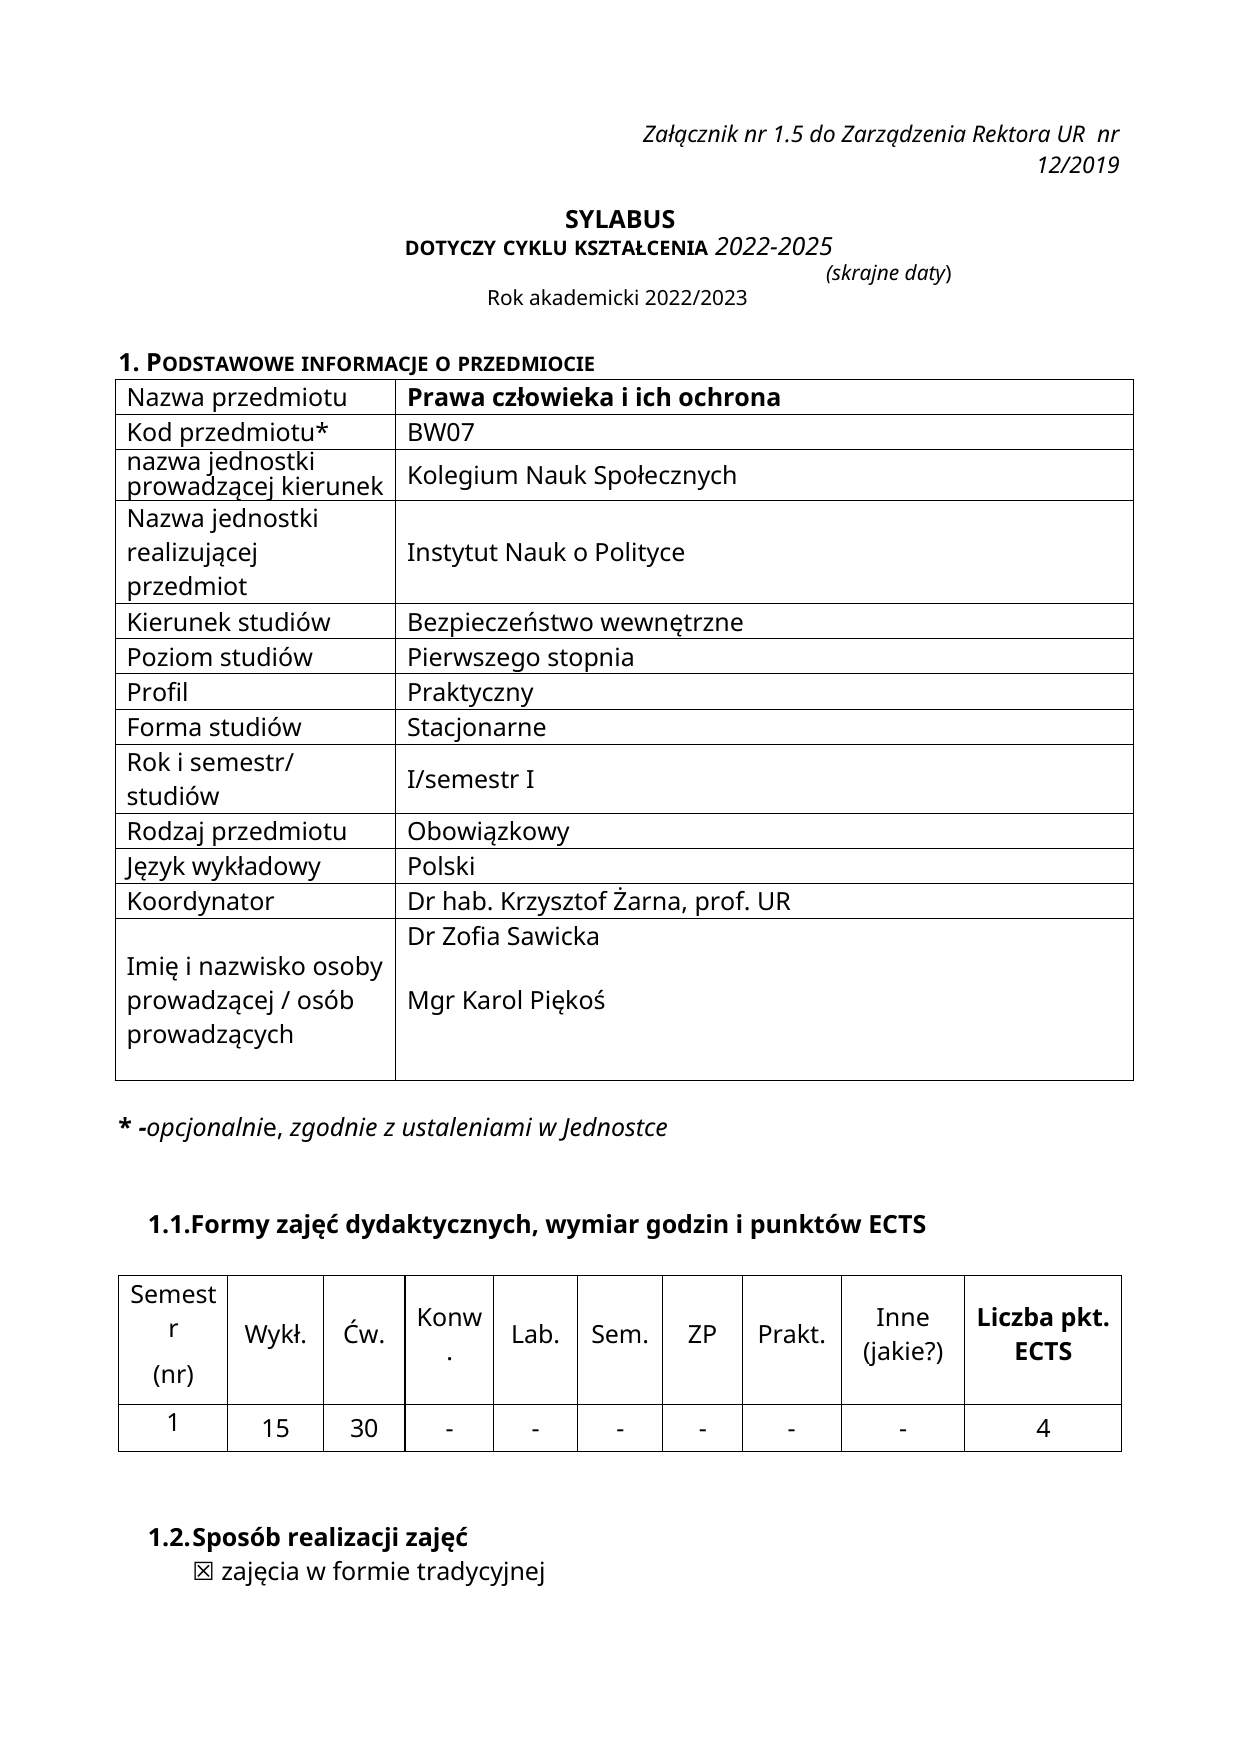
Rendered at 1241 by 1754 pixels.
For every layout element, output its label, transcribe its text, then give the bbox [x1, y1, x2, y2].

table_cell Pierwszego stopnia [396, 639, 1133, 673]
table_cell Język wykładowy [116, 849, 395, 883]
table_cell 30 [324, 1405, 404, 1451]
table_header Inne (jakie?) [842, 1276, 964, 1403]
table_cell Bezpieczeństwo wewnętrzne [396, 604, 1133, 638]
table_cell Kierunek studiów [116, 604, 395, 638]
table_cell Stacjonarne [396, 710, 1133, 743]
text 1. Podstawowe informacje o przedmiocie [118, 344, 1122, 379]
table_header Wykł. [228, 1276, 323, 1403]
table_cell Koordynator [116, 884, 395, 918]
table_cell Rok i semestr/ studiów [116, 745, 395, 813]
table_cell - [578, 1405, 662, 1451]
table_cell nazwa jednostki prowadzącej kierunek [116, 450, 395, 500]
table_cell 15 [228, 1405, 323, 1451]
text 1.1.Formy zajęć dydaktycznych, wymiar godzin i punktów ECTS [148, 1207, 1122, 1241]
table_header Prawa człowieka i ich ochrona [396, 380, 1133, 414]
table_header ZP [663, 1276, 742, 1403]
table_cell Rodzaj przedmiotu [116, 814, 395, 848]
table_cell Dr hab. Krzysztof Żarna, prof. UR [396, 884, 1133, 918]
table_cell Poziom studiów [116, 639, 395, 673]
text SYLABUS [118, 201, 1122, 236]
table_header Sem. [578, 1276, 662, 1403]
table_cell Forma studiów [116, 710, 395, 743]
table_header Prakt. [743, 1276, 841, 1403]
table_cell I/semestr I [396, 745, 1133, 813]
table_cell Dr Zofia Sawicka Mgr Karol Piękoś [396, 919, 1133, 1079]
table_header Lab. [494, 1276, 577, 1403]
table_cell 4 [965, 1405, 1121, 1451]
text Załącznik nr 1.5 do Zarządzenia Rektora UR nr 12/2019 [118, 118, 1122, 181]
table_cell Imię i nazwisko osoby prowadzącej / osób prowadzących [116, 919, 395, 1079]
table_cell Polski [396, 849, 1133, 883]
text * -opcjonalnie, zgodnie z ustaleniami w Jednostce [118, 1110, 1122, 1144]
table_cell - [743, 1405, 841, 1451]
table_cell Instytut Nauk o Polityce [396, 501, 1133, 603]
table_header Liczba pkt. ECTS [965, 1276, 1121, 1403]
table_cell Obowiązkowy [396, 814, 1133, 848]
text Rok akademicki 2022/2023 [118, 286, 1122, 311]
table_header Ćw. [324, 1276, 404, 1403]
table_cell - [494, 1405, 577, 1451]
text (skrajne daty) [118, 261, 1122, 286]
table_cell Kolegium Nauk Społecznych [396, 450, 1133, 500]
text 1.2. Sposób realizacji zajęć [148, 1520, 1122, 1554]
table_cell 1 [119, 1405, 227, 1451]
table_cell BW07 [396, 415, 1133, 449]
table_cell Profil [116, 674, 395, 708]
text ☒ zajęcia w formie tradycyjnej [192, 1554, 1122, 1588]
text dotyczy cyklu kształcenia 2022-2025 [118, 236, 1122, 261]
table_cell Praktyczny [396, 674, 1133, 708]
table_header Semestr (nr) [119, 1276, 227, 1403]
table_cell - [663, 1405, 742, 1451]
table_cell - [406, 1405, 493, 1451]
table_cell Kod przedmiotu* [116, 415, 395, 449]
table_header Nazwa przedmiotu [116, 380, 395, 414]
table_cell - [842, 1405, 964, 1451]
table_cell Nazwa jednostki realizującej przedmiot [116, 501, 395, 603]
table_header Konw. [406, 1276, 493, 1403]
